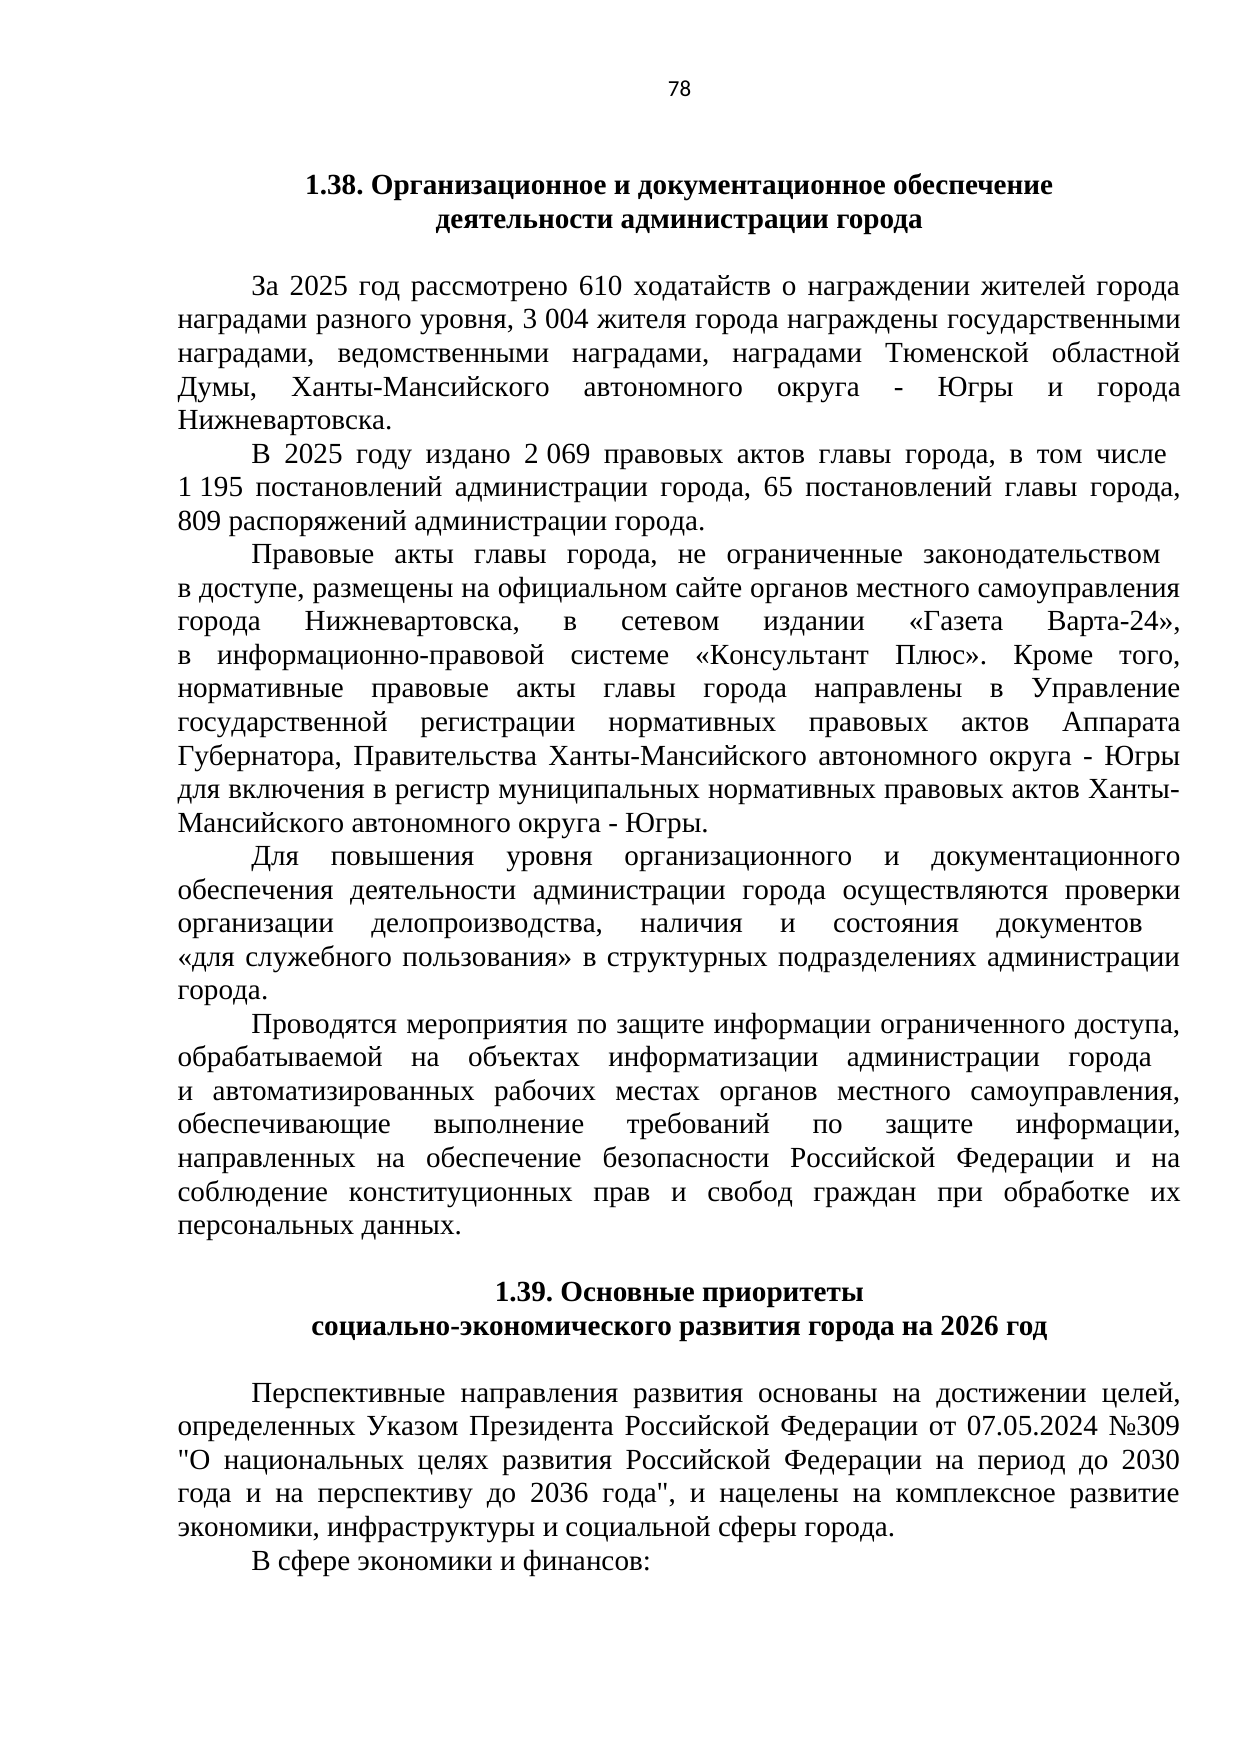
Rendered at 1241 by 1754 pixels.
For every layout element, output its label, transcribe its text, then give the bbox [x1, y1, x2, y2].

text Перспективные направления развития основаны на достижении целей, определенных Указом Президента Российской Федерации от 07.05.2024 №309 "О национальных целях развития Российской Федерации на период до 2030 года и на перспективу до 2036 года", и нацелены на комплексное развитие экономики, инфраструктуры и социальной сферы города. [177, 1375, 1181, 1543]
text В 2025 году издано 2 069 правовых актов главы города, в том числе 1 195 постановлений администрации города, 65 постановлений главы города, 809 распоряжений администрации города. [177, 436, 1181, 536]
text Правовые акты главы города, не ограниченные законодательством в доступе, размещены на официальном сайте органов местного самоуправления города Нижневартовска, в сетевом издании «Газета Варта-24», в информационно-правовой системе «Консультант Плюс». Кроме того, нормативные правовые акты главы города направлены в Управление государственной регистрации нормативных правовых актов Аппарата Губернатора, Правительства Ханты-Мансийского автономного округа - Югры для включения в регистр муниципальных нормативных правовых актов Ханты-Мансийского автономного округа - Югры. [177, 536, 1181, 838]
text Для повышения уровня организационного и документационного обеспечения деятельности администрации города осуществляются проверки организации делопроизводства, наличия и состояния документов «для служебного пользования» в структурных подразделениях администрации города. [177, 838, 1181, 1006]
text 1.38. Организационное и документационное обеспечение деятельности администрации города [177, 167, 1181, 234]
text Проводятся мероприятия по защите информации ограниченного доступа, обрабатываемой на объектах информатизации администрации города и автоматизированных рабочих местах органов местного самоуправления, обеспечивающие выполнение требований по защите информации, направленных на обеспечение безопасности Российской Федерации и на соблюдение конституционных прав и свобод граждан при обработке их персональных данных. [177, 1006, 1181, 1241]
text В сфере экономики и финансов: [177, 1543, 1181, 1576]
text За 2025 год рассмотрено 610 ходатайств о награждении жителей города наградами разного уровня, 3 004 жителя города награждены государственными наградами, ведомственными наградами, наградами Тюменской областной Думы, Ханты-Мансийского автономного округа - Югры и города Нижневартовска. [177, 268, 1181, 436]
text 1.39. Основные приоритеты социально-экономического развития города на 2026 год [177, 1274, 1181, 1341]
